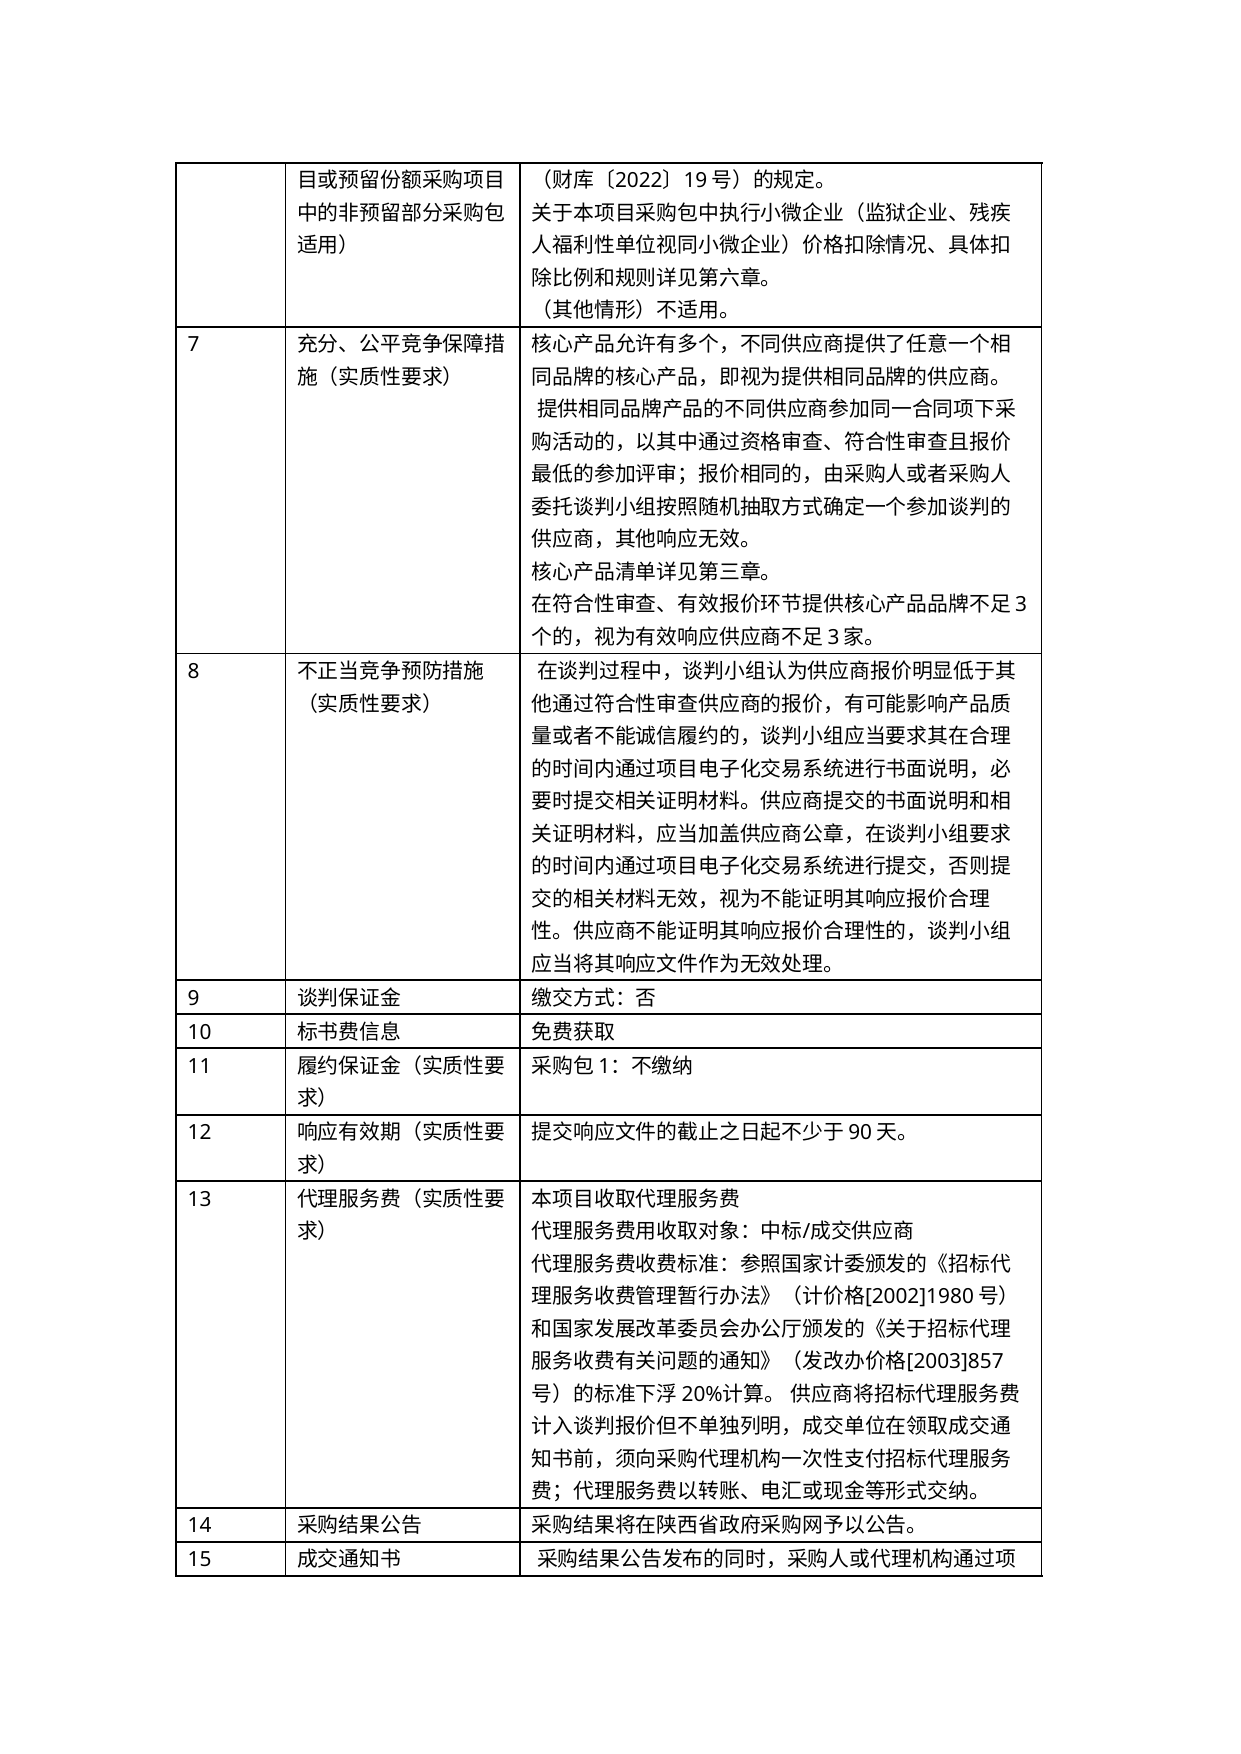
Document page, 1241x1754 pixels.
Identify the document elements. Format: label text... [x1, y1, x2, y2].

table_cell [286, 164, 519, 326]
table_cell 履约保证金（实质性要求） [286, 1049, 519, 1114]
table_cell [521, 1543, 1041, 1575]
table_cell 13 [177, 1182, 285, 1507]
table_cell 6 [177, 164, 285, 326]
table_cell 9 [177, 981, 285, 1013]
table_cell 成交通知书 [286, 1543, 519, 1575]
table_cell 本项目收取代理服务费 代理服务费用收取对象：中标/成交供应商 代理服务费收费标准：参照国家计委颁发的《招标代理服务收费管理暂行办法》（计价格[2002]1980号）和国家发展改革委员会办公厅颁发的《关于招标代理服务收费有关问题的通知》（发改办价格[2003]857号）的标准下浮20%计算。 供应商将招标代理服务费计入谈判报价但不单独列明，成交单位在领取成交通知书前，须向采购代理机构一次性支付招标代理服务费；代理服务费以转账、电汇或现金等形式交纳。 [521, 1182, 1041, 1507]
table_cell 缴交方式：否 [521, 981, 1041, 1013]
table_cell 采购包1：不缴纳 [521, 1049, 1041, 1114]
table_cell 7 [177, 328, 285, 653]
table_cell 采购结果将在陕西省政府采购网予以公告。 [521, 1509, 1041, 1541]
table_cell 采购结果公告 [286, 1509, 519, 1541]
table_cell 10 [177, 1015, 285, 1047]
table_cell 谈判保证金 [286, 981, 519, 1013]
table_cell 核心产品允许有多个，不同供应商提供了任意一个相同品牌的核心产品，即视为提供相同品牌的供应商。 提供相同品牌产品的不同供应商参加同一合同项下采购活动的，以其中通过资格审查、符合性审查且报价最低的参加评审；报价相同的，由采购人或者采购人委托谈判小组按照随机抽取方式确定一个参加谈判的供应商，其他响应无效。 核心产品清单详见第三章。 在符合性审查、有效报价环节提供核心产品品牌不足3个的，视为有效响应供应商不足3家。 [521, 328, 1041, 653]
table_cell 充分、公平竞争保障措施（实质性要求） [286, 328, 519, 653]
table_cell 免费获取 [521, 1015, 1041, 1047]
table_cell 响应有效期（实质性要求） [286, 1116, 519, 1180]
table_cell 8 [177, 654, 285, 979]
table_cell 提交响应文件的截止之日起不少于90天。 [521, 1116, 1041, 1180]
table_cell 11 [177, 1049, 285, 1114]
table_cell 12 [177, 1116, 285, 1180]
table_cell 不正当竞争预防措施（实质性要求） [286, 654, 519, 979]
table_cell 标书费信息 [286, 1015, 519, 1047]
table_cell 15 [177, 1543, 285, 1575]
table_cell 14 [177, 1509, 285, 1541]
table_cell 代理服务费（实质性要求） [286, 1182, 519, 1507]
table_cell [521, 164, 1041, 326]
table_cell 在谈判过程中，谈判小组认为供应商报价明显低于其他通过符合性审查供应商的报价，有可能影响产品质量或者不能诚信履约的，谈判小组应当要求其在合理的时间内通过项目电子化交易系统进行书面说明，必要时提交相关证明材料。供应商提交的书面说明和相关证明材料，应当加盖供应商公章，在谈判小组要求的时间内通过项目电子化交易系统进行提交，否则提交的相关材料无效，视为不能证明其响应报价合理性。供应商不能证明其响应报价合理性的，谈判小组应当将其响应文件作为无效处理。 [521, 654, 1041, 979]
